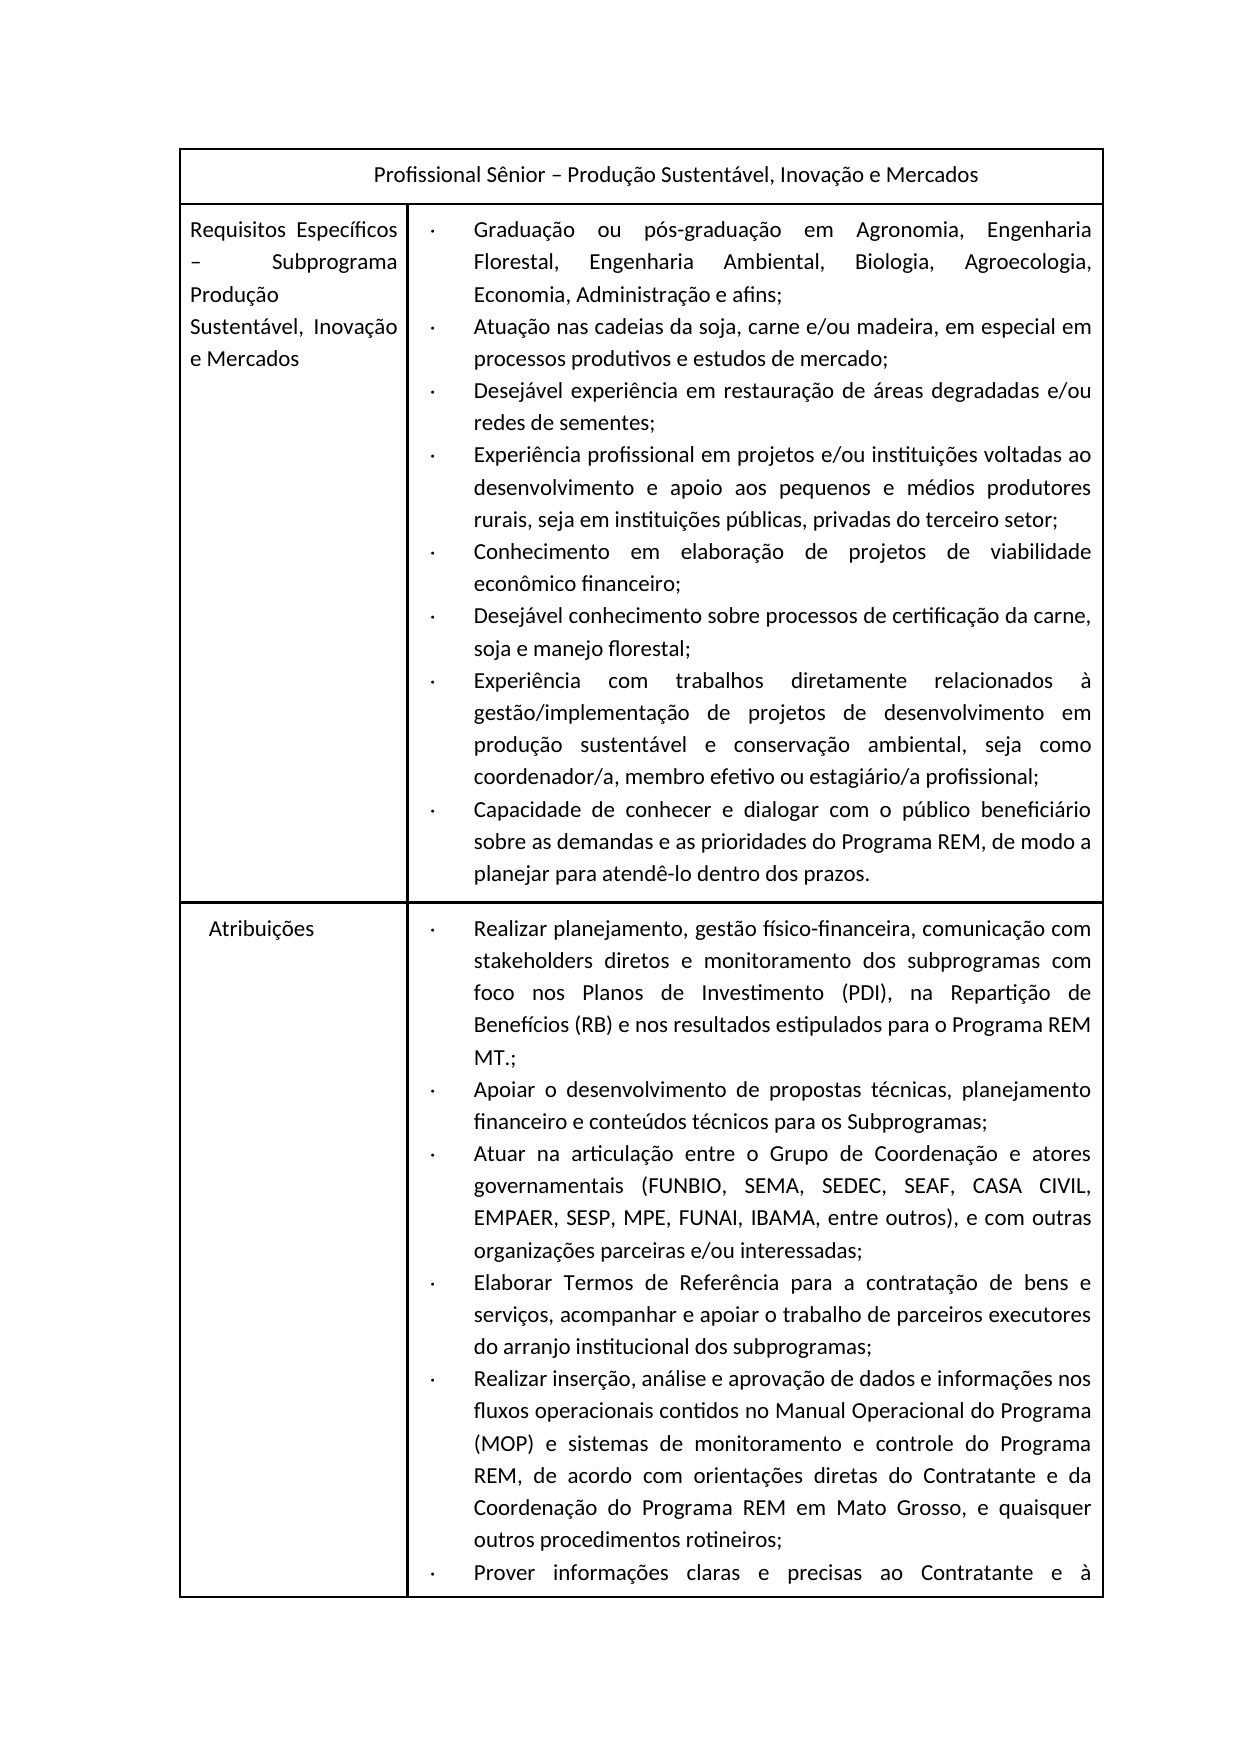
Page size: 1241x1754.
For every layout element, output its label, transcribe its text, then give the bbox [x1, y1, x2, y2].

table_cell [409, 904, 1102, 1596]
table_cell Requisitos Específicos – Subprograma Produção Sustentável, Inovação e Mercados [181, 205, 406, 901]
table_cell Graduação ou pós-graduação em Agronomia, Engenharia Florestal, Engenharia Ambiental, Biologia, Agroecologia, Economia, Administração e afins; Atuação nas cadeias da soja, carne e/ou madeira, em especial em processos produtivos e estudos de mercado; Desejável experiência em restauração de áreas degradadas e/ou redes de sementes; Experiência profissional em projetos e/ou instituições voltadas ao desenvolvimento e apoio aos pequenos e médios produtores rurais, seja em instituições públicas, privadas do terceiro setor; Conhecimento em elaboração de projetos de viabilidade econômico financeiro; Desejável conhecimento sobre processos de certificação da carne, soja e manejo florestal; Experiência com trabalhos diretamente relacionados à gestão/implementação de projetos de desenvolvimento em produção sustentável e conservação ambiental, seja como coordenador/a, membro efetivo ou estagiário/a profissional; Capacidade de conhecer e dialogar com o público beneficiário sobre as demandas e as prioridades do Programa REM, de modo a planejar para atendê-lo dentro dos prazos. [409, 205, 1102, 901]
table_header Profissional Sênior – Produção Sustentável, Inovação e Mercados [181, 150, 1102, 203]
table_cell Atribuições [181, 904, 406, 1596]
